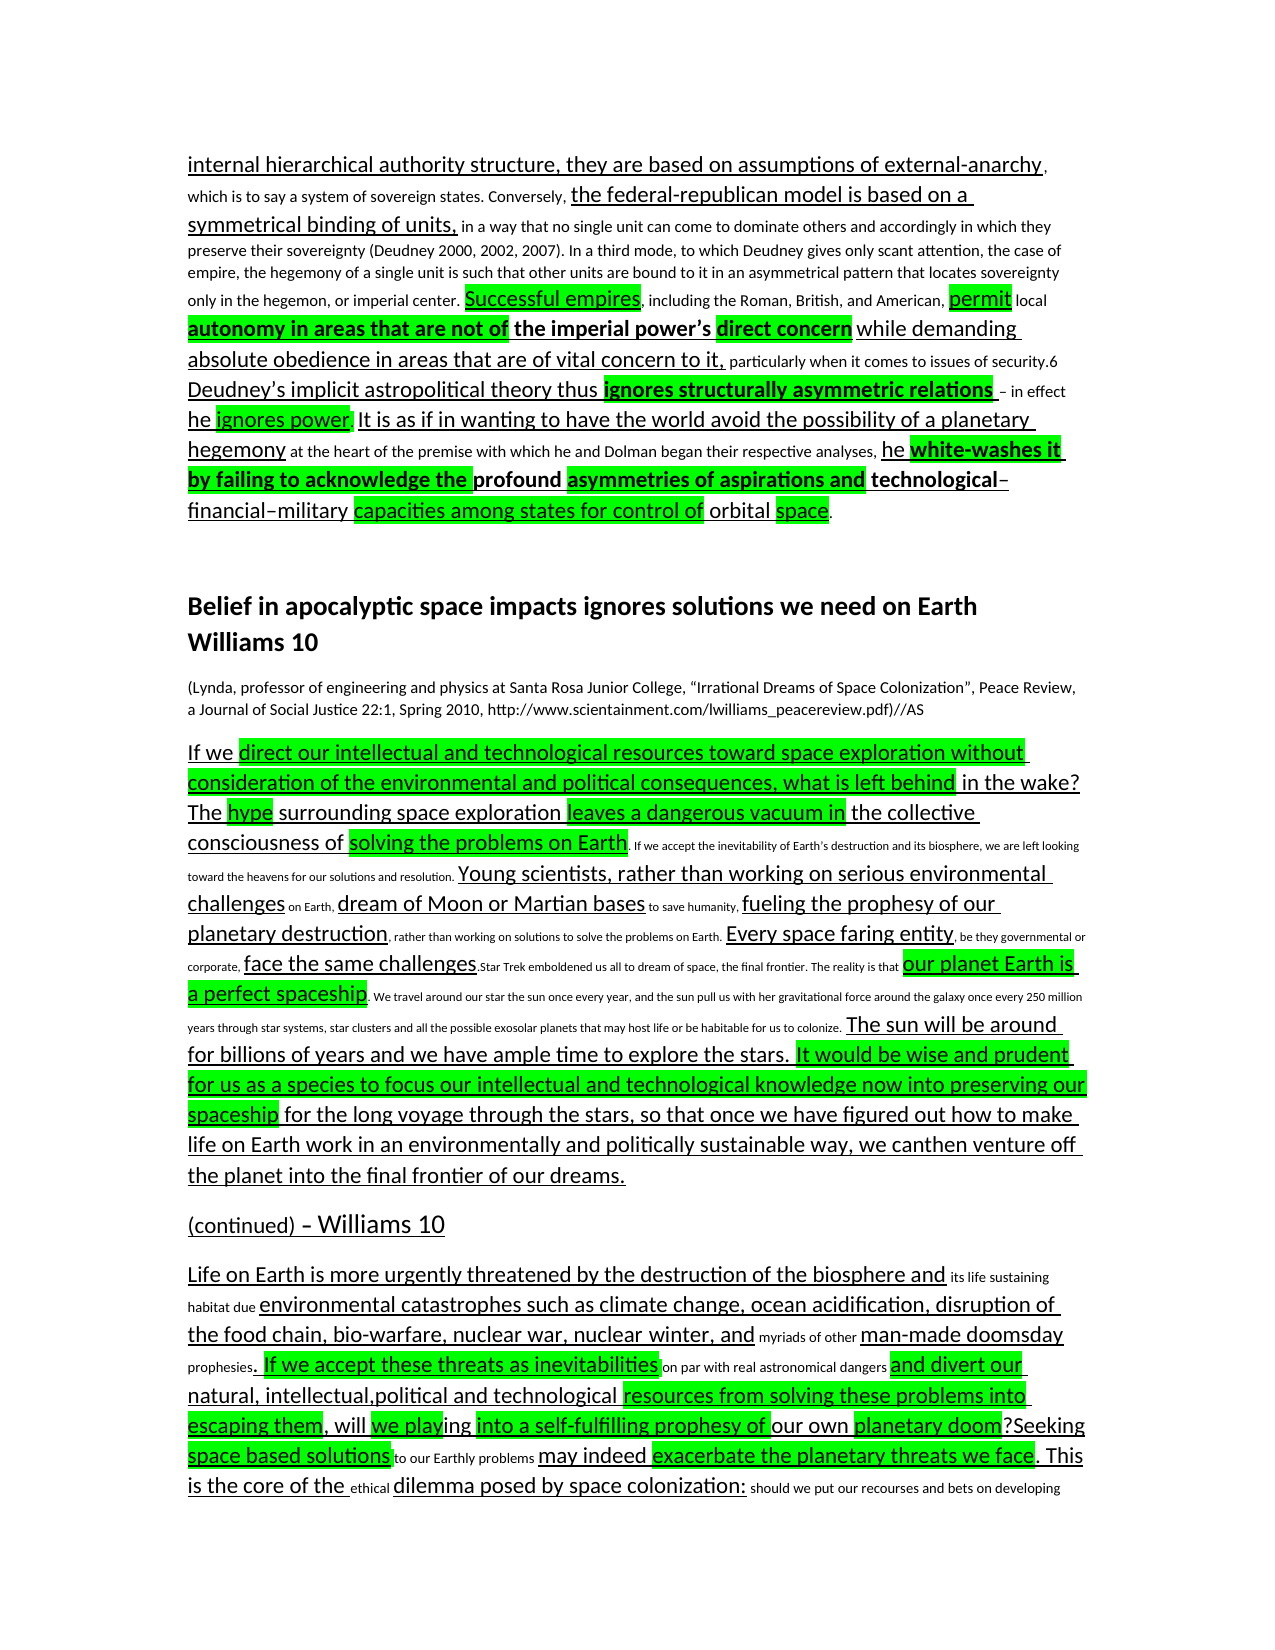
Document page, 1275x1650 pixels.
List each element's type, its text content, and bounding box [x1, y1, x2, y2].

text (Lynda, professor of engineering and physics at Santa Rosa Junior College, “Irrational Dreams of Space Colonization”, Peace Review, a Journal of Social Justice 22:1, Spring 2010, http://www.scientainment.com/lwilliams_peacereview.pdf)//AS [187, 677, 1087, 720]
text If we direct our intellectual and technological resources toward space exploration without consideration of the environmental and political consequences, what is left behind in the wake?The hype surrounding space exploration leaves a dangerous vacuum in the collective consciousness of solving the problems on Earth. If we accept the inevitability of Earth’s destruction and its biosphere, we are left looking toward the heavens for our solutions and resolution. Young scientists, rather than working on serious environmental challenges on Earth, dream of Moon or Martian bases to save humanity, fueling the prophesy of our planetary destruction, rather than working on solutions to solve the problems on Earth. Every space faring entity, be they governmental or corporate, face the same challenges.Star Trek emboldened us all to dream of space, the final frontier. The reality is that our planet Earth is a perfect spaceship. We travel around our star the sun once every year, and the sun pull us with her gravitational force around the galaxy once every 250 million years through star systems, star clusters and all the possible exosolar planets that may host life or be habitable for us to colonize. The sun will be around for billions of years and we have ample time to explore the stars. It would be wise and prudent for us as a species to focus our intellectual and technological knowledge now into preserving our spaceship for the long voyage through the stars, so that once we have figured out how to make life on Earth work in an environmentally and politically sustainable way, we canthen venture off the planet into the final frontier of our dreams. [187, 738, 1087, 1081]
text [187, 1260, 1087, 1499]
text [187, 150, 1087, 524]
subtitle Belief in apocalyptic space impacts ignores solutions we need on Earth [187, 589, 1087, 623]
text Williams 10 [187, 625, 1087, 658]
text (continued) – Williams 10 [187, 1208, 1087, 1241]
